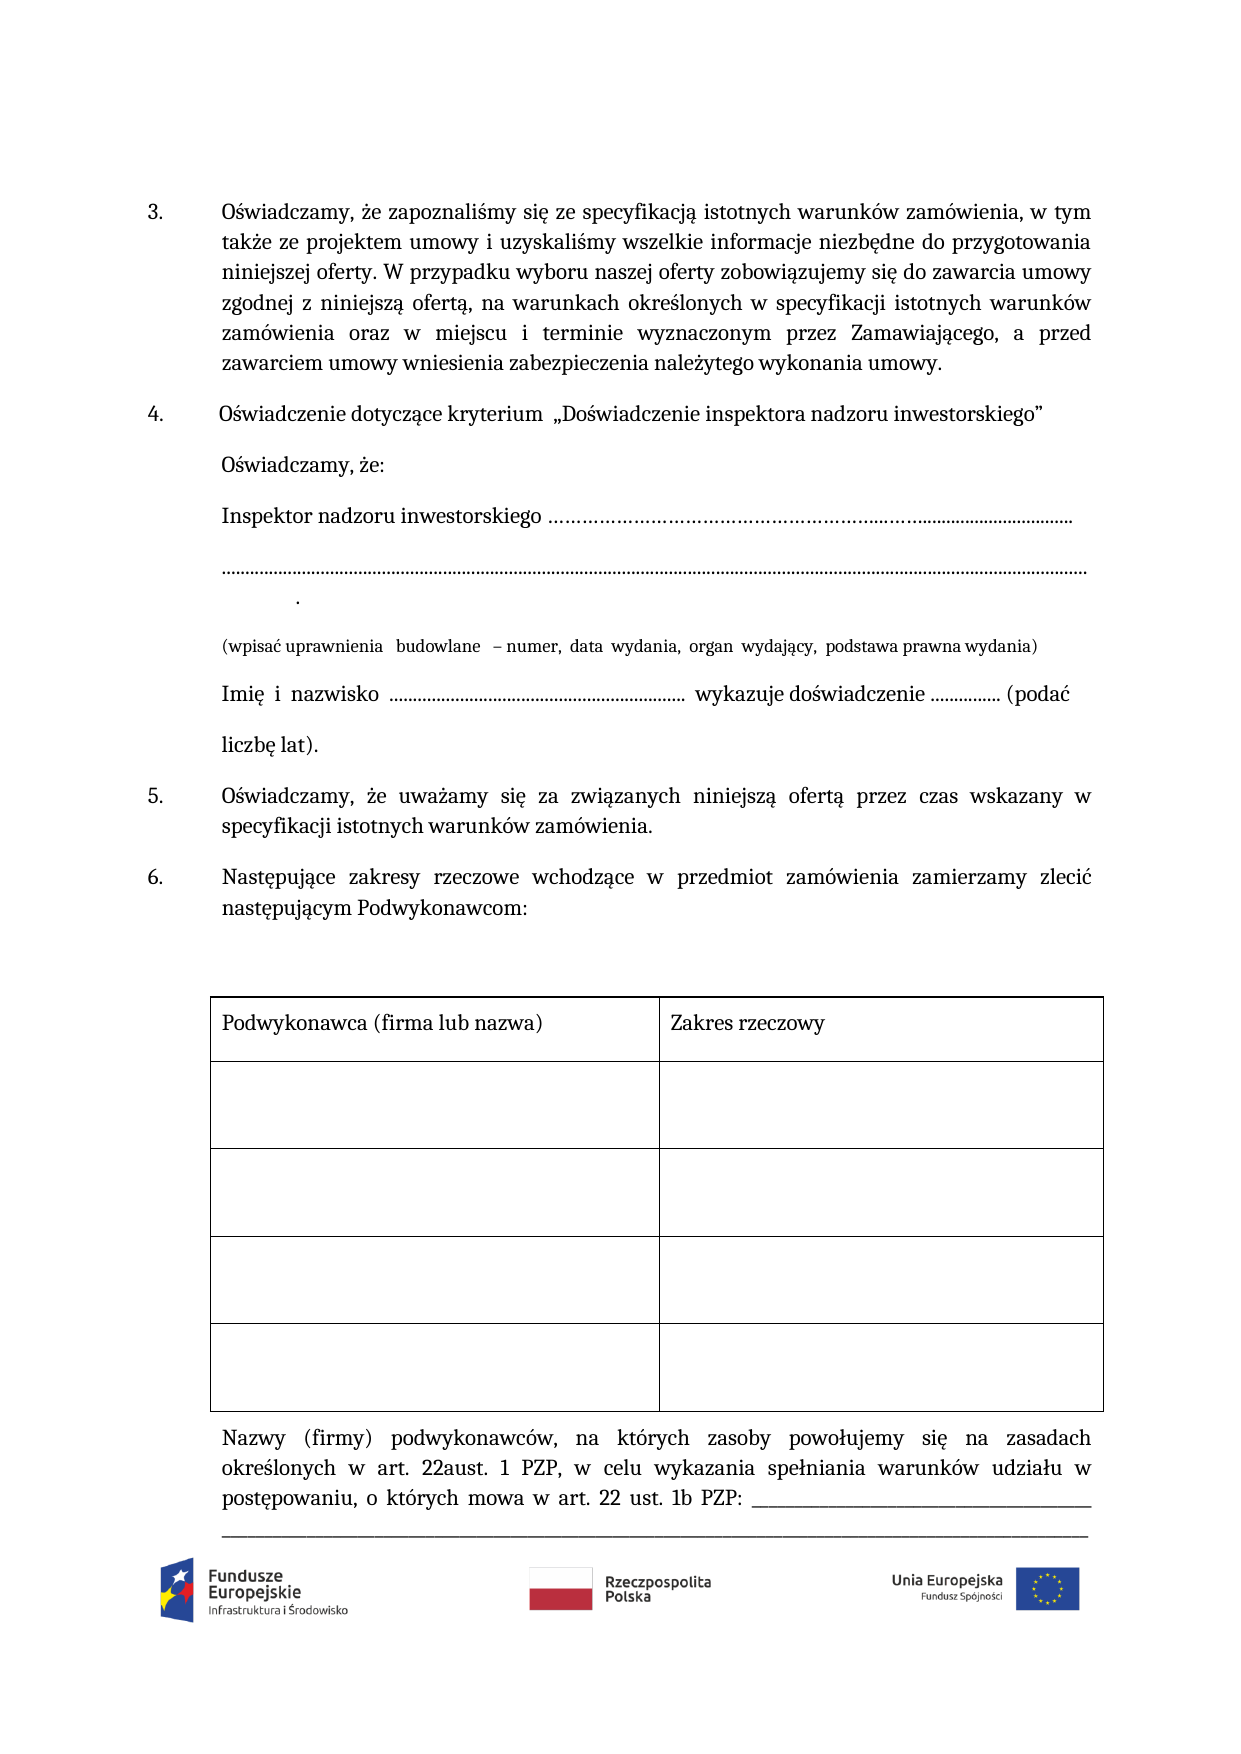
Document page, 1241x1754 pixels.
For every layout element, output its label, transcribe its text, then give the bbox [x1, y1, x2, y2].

table_cell [660, 1149, 1103, 1236]
text 6. Następujące zakresy rzeczowe wchodzące w przedmiot zamówienia zamierzamy zlecić następującym Podwykonawcom: [148, 864, 1092, 921]
text Oświadczamy, że: [221, 452, 1092, 478]
table_cell [211, 1324, 659, 1411]
table_cell [660, 1062, 1103, 1148]
table_cell [660, 1237, 1103, 1323]
picture [147, 1548, 1093, 1633]
table_cell [211, 1149, 659, 1236]
table_cell [660, 1324, 1103, 1411]
text 4. Oświadczenie dotyczące kryterium „Doświadczenie inspektora nadzoru inwestorskiego” [148, 401, 1092, 427]
text ......................................................................................................................................................................................... [221, 554, 1092, 611]
table_cell [211, 1062, 659, 1148]
text Imię i nazwisko ............................................................... wykazuje doświadczenie ............... (podać [221, 681, 1092, 707]
text (wpisać uprawnienia budowlane – numer, data wydania, organ wydający, podstawa prawna wydania) [221, 635, 1092, 657]
table_cell [211, 1237, 659, 1323]
text liczbę lat). [221, 732, 1092, 758]
table_header Podwykonawca (firma lub nazwa) [211, 998, 659, 1061]
text Inspektor nadzoru inwestorskiego …………………………………………………...……................................ [221, 503, 1092, 529]
table_header Zakres rzeczowy [660, 998, 1103, 1061]
text 5. Oświadczamy, że uważamy się za związanych niniejszą ofertą przez czas wskazany w specyfikacji istotnych warunków zamówienia. [148, 783, 1092, 839]
text 3. Oświadczamy, że zapoznaliśmy się ze specyfikacją istotnych warunków zamówienia, w tym także ze projektem umowy i uzyskaliśmy wszelkie informacje niezbędne do przygotowania niniejszej oferty. W przypadku wyboru naszej oferty zobowiązujemy się do zawarcia umowy zgodnej z niniejszą ofertą, na warunkach określonych w specyfikacji istotnych warunków zamówienia oraz w miejscu i terminie wyznaczonym przez Zamawiającego, a przed zawarciem umowy wniesienia zabezpieczenia należytego wykonania umowy. [148, 199, 1092, 376]
